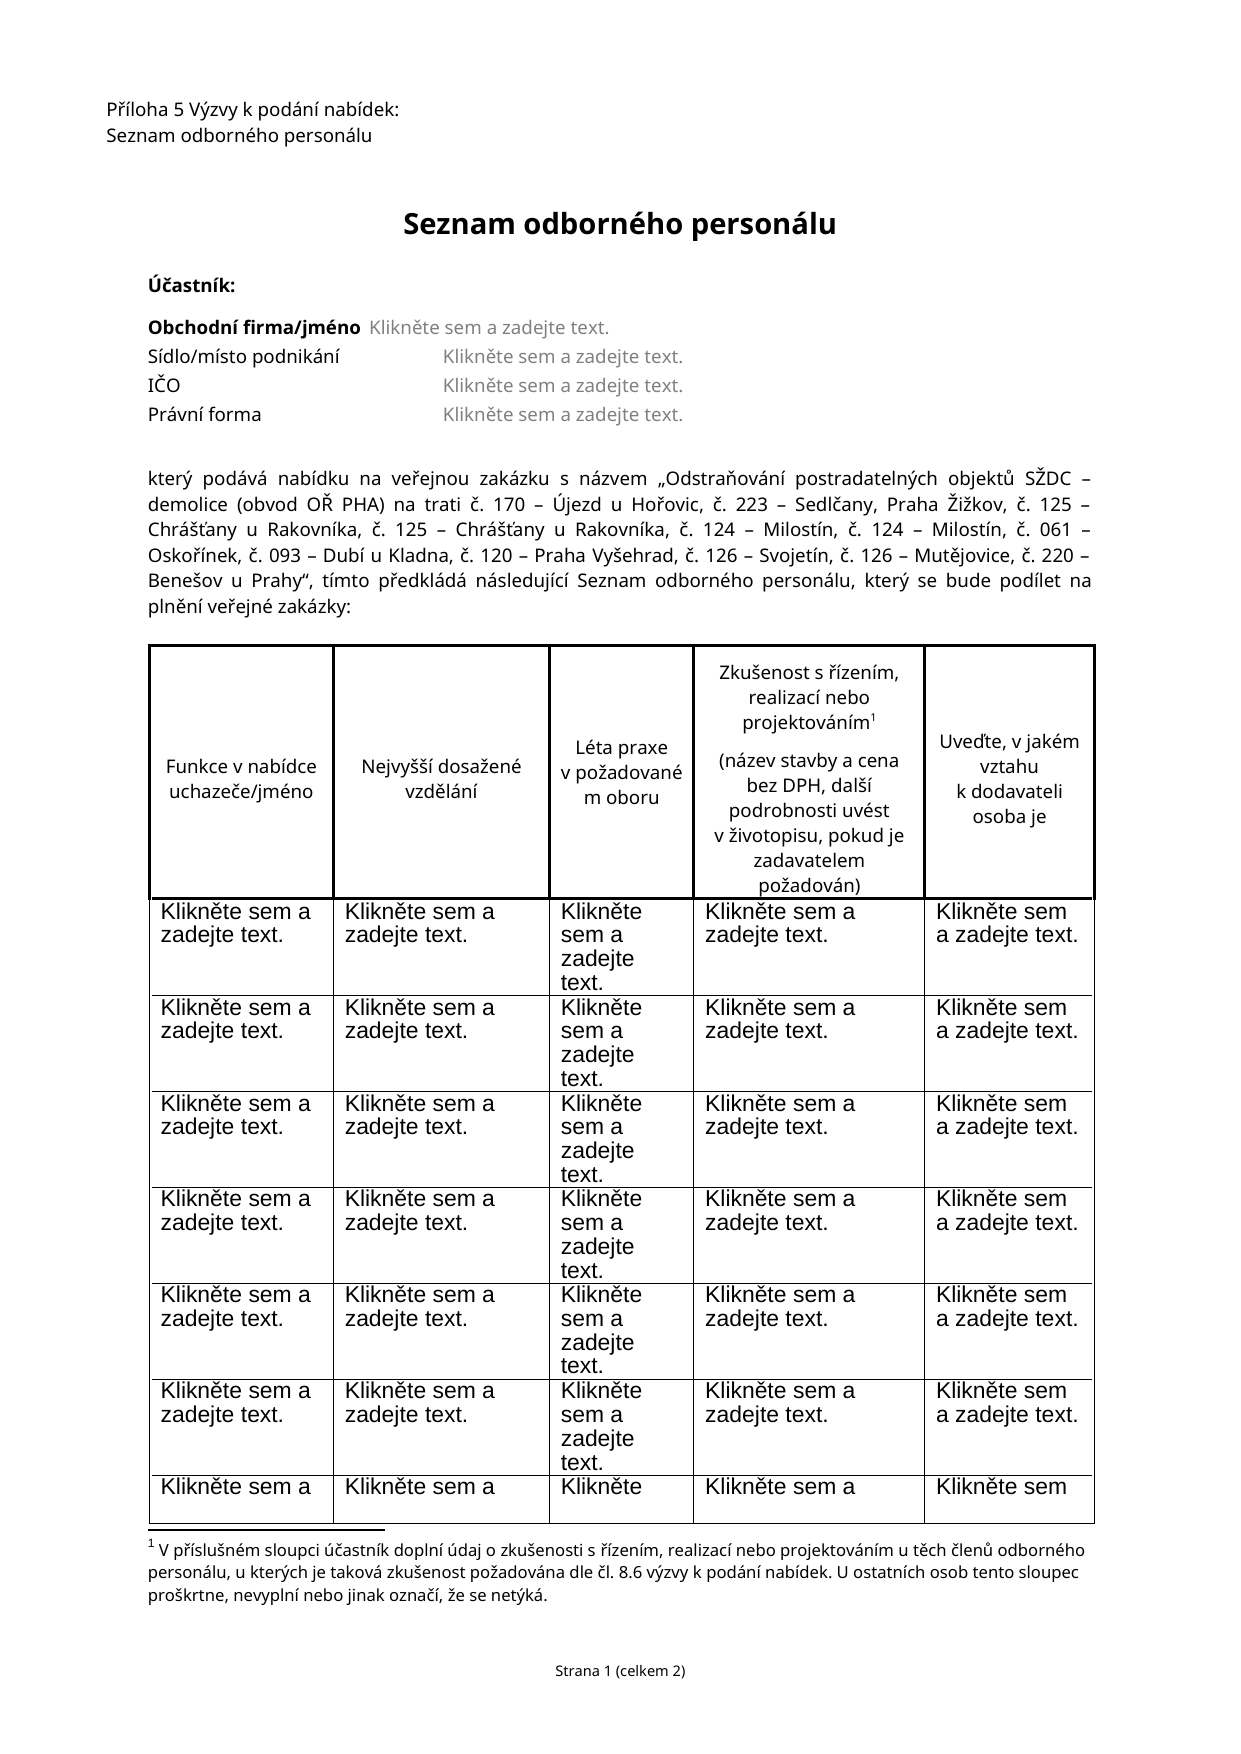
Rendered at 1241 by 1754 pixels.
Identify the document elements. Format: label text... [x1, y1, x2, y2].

table_header Nejvyšší dosažené vzdělání [335, 647, 548, 897]
text Právní forma [148, 398, 1093, 427]
text Sídlo/místo podnikání [148, 340, 1093, 369]
table_header Uveďte, v jakém vztahu k dodavateli osoba je [926, 647, 1093, 897]
text který podává nabídku na veřejnou zakázku s názvem „Odstraňování postradatelných objektů SŽDC – demolice (obvod OŘ PHA) na trati č. 170 – Újezd u Hořovic, č. 223 – Sedlčany, Praha Žižkov, č. 125 – Chrášťany u Rakovníka, č. 125 – Chrášťany u Rakovníka, č. 124 – Milostín, č. 124 – Milostín, č. 061 – Oskořínek, č. 093 – Dubí u Kladna, č. 120 – Praha Vyšehrad, č. 126 – Svojetín, č. 126 – Mutějovice, č. 220 – Benešov u Prahy“, tímto předkládá následující Seznam odborného personálu, který se bude podílet na plnění veřejné zakázky: [148, 465, 1093, 618]
table_header Funkce v nabídce uchazeče/jméno [151, 647, 332, 897]
table_header Zkušenost s řízením, realizací nebo projektováním (název stavby a cena bez DPH, další podrobnosti uvést v životopisu, pokud je zadavatelem požadován) [695, 647, 923, 897]
text Obchodní firma/jméno [148, 311, 1093, 340]
title Seznam odborného personálu [148, 203, 1093, 243]
text IČO [148, 369, 1093, 398]
table_header Léta praxe v požadovaném oboru [551, 647, 692, 897]
text Účastník: [148, 268, 1093, 299]
